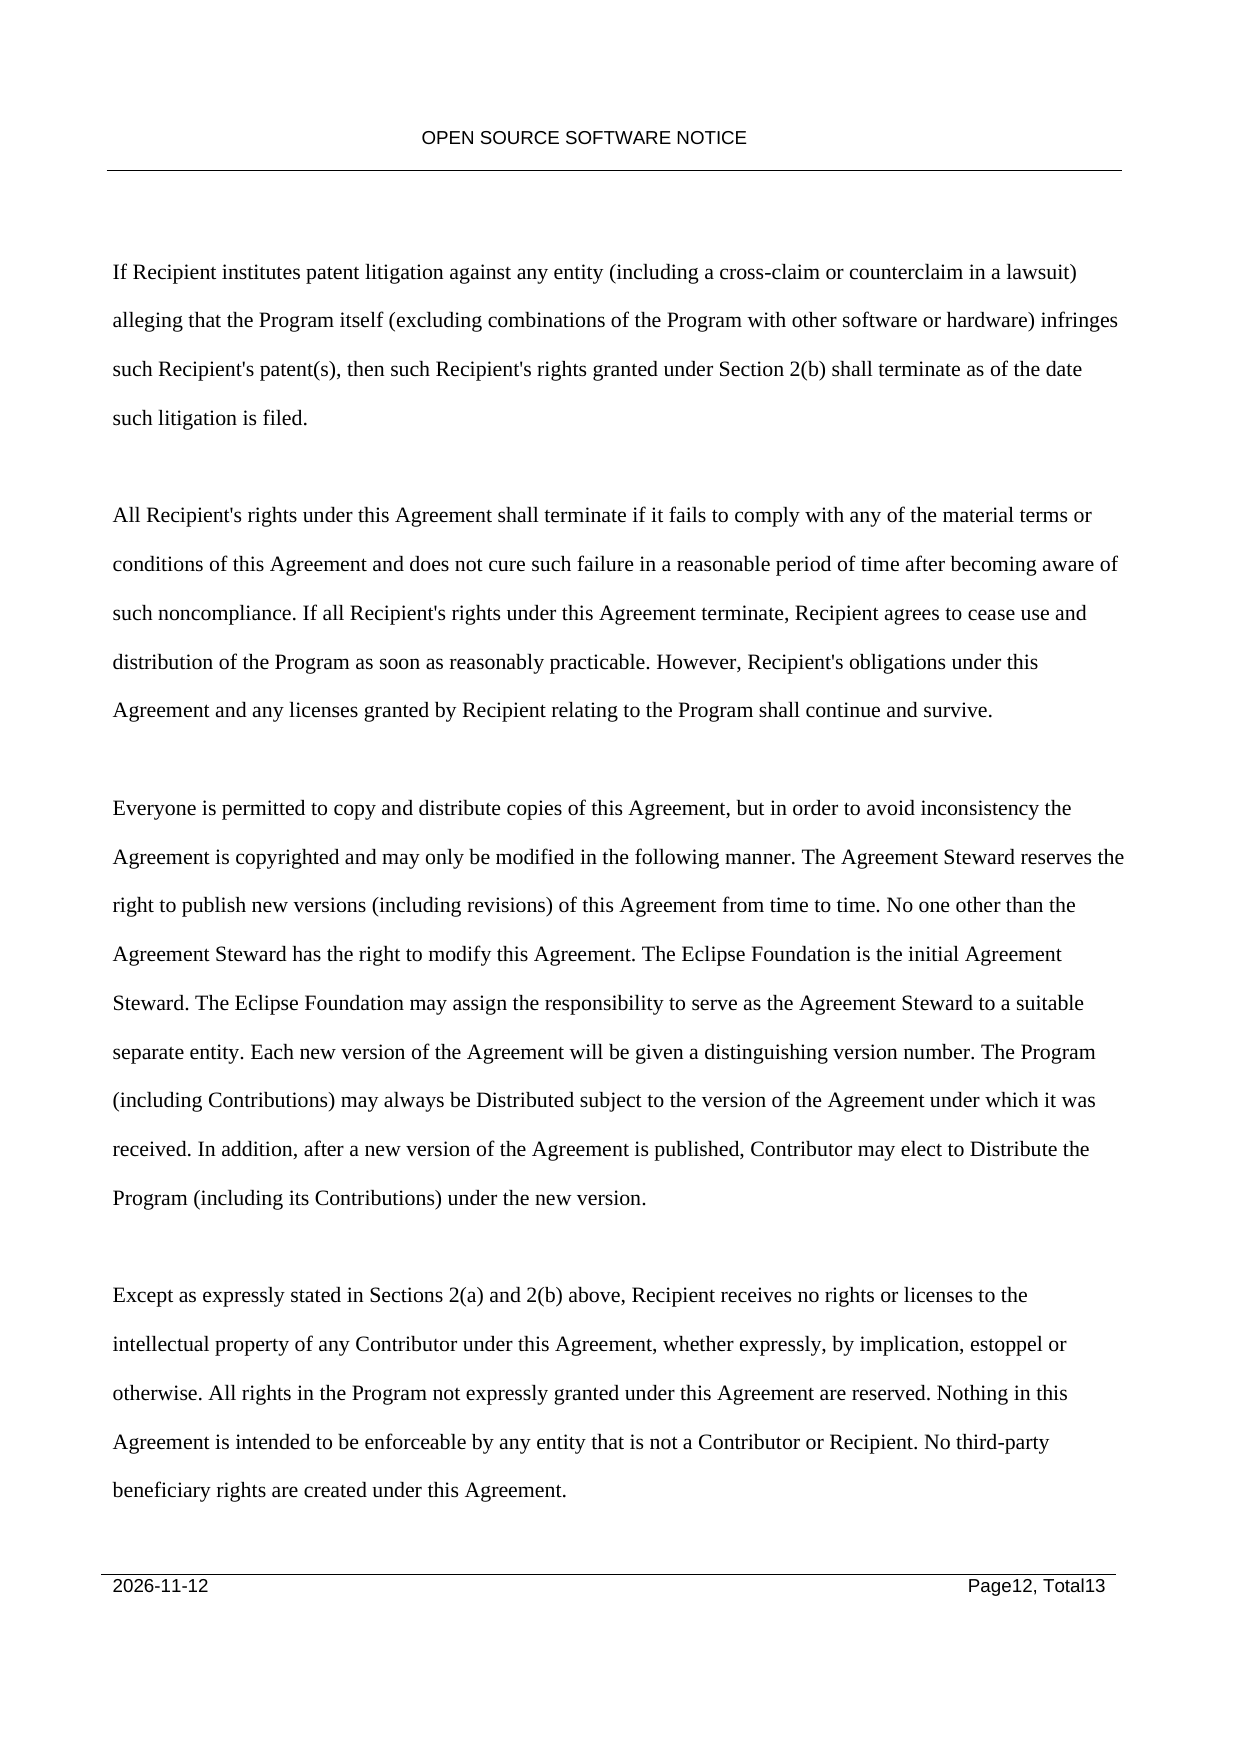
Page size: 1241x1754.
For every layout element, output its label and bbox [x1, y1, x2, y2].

text [112, 206, 1128, 1506]
